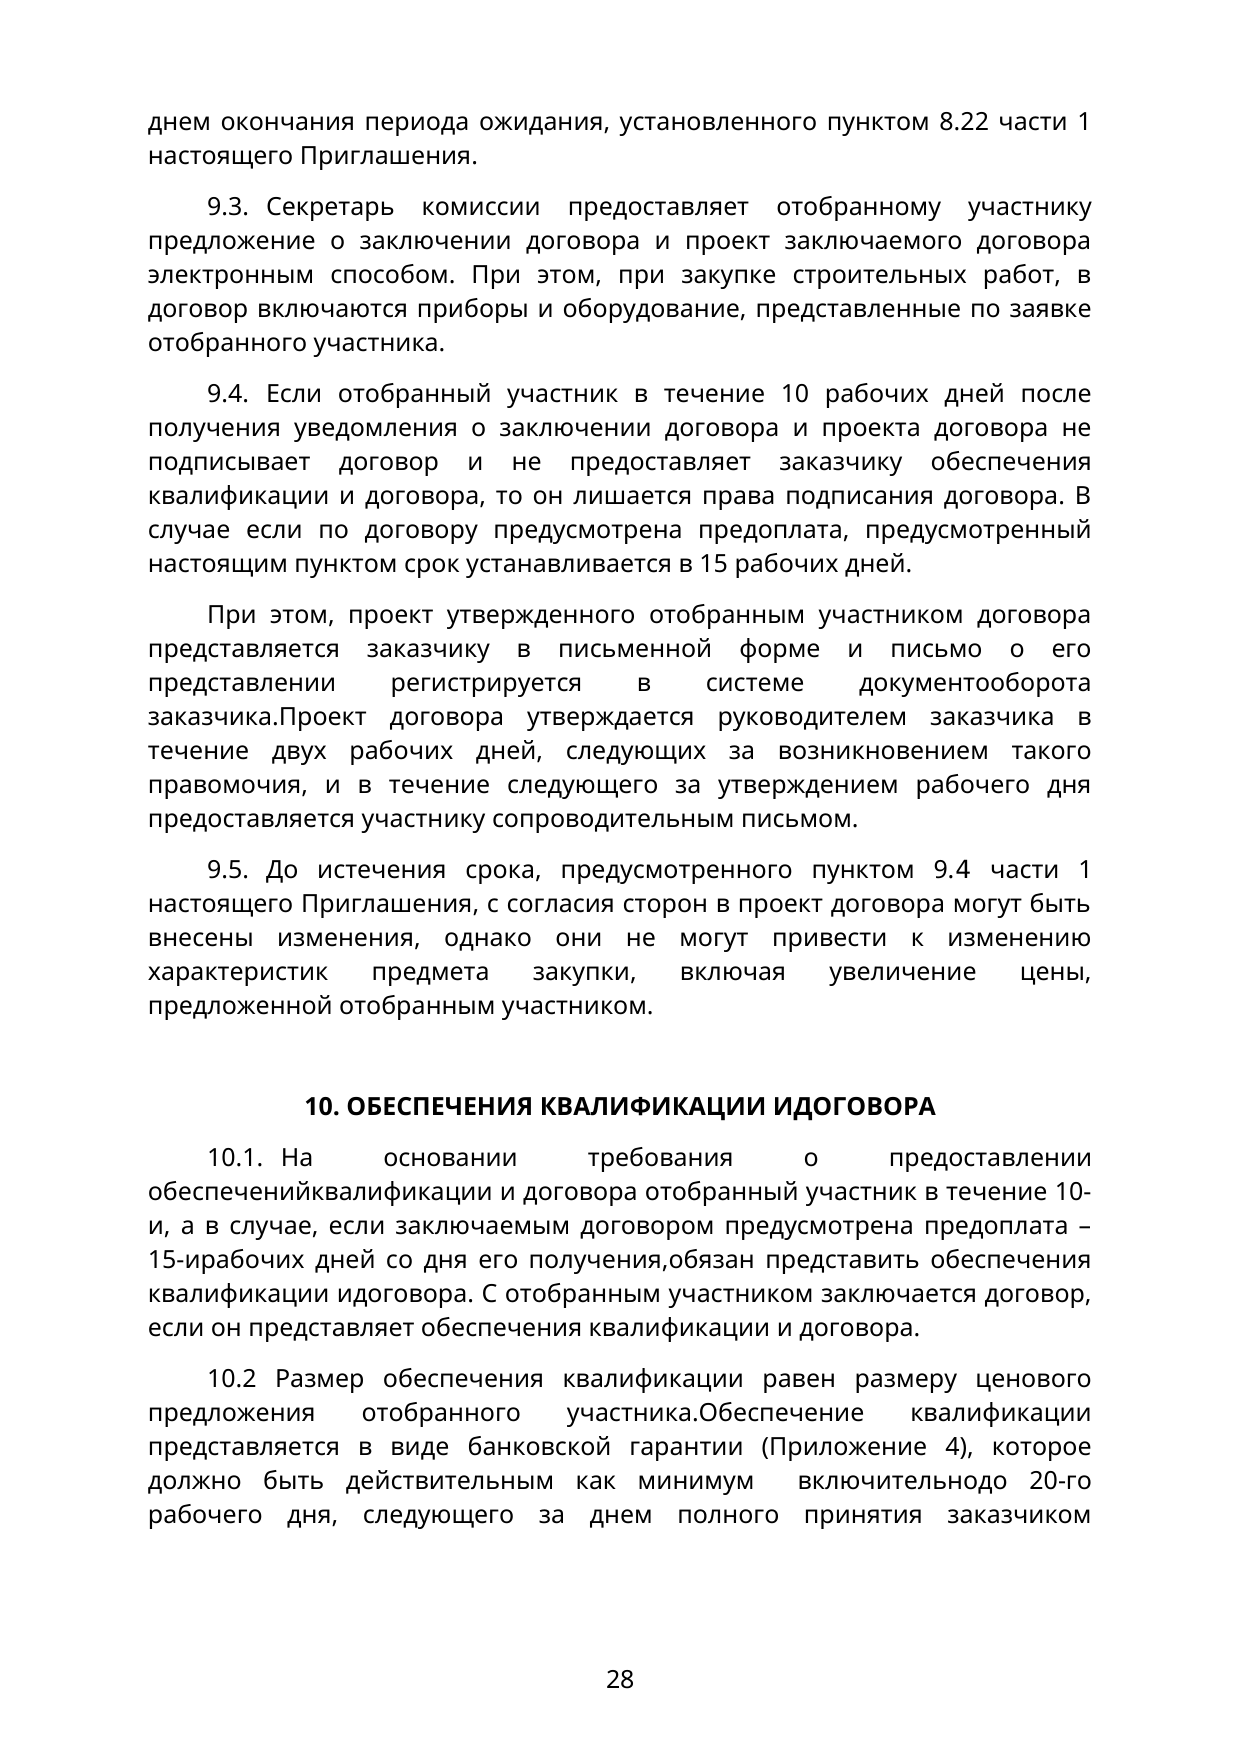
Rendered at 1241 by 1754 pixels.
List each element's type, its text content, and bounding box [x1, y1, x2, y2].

text 9.5. До истечения срока, предусмотренного пунктом 9.4 части 1 настоящего Приглашения, с согласия сторон в проект договора могут быть внесены изменения, однако они не могут привести к изменению характеристик предмета закупки, включая увеличение цены, предложенной отобранным участником. [148, 851, 1092, 1022]
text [148, 103, 1092, 172]
text 10.1. На основании требования о предоставлении обеспеченийквалификации и договора отобранный участник в течение 10-и, а в случае, если заключаемым договором предусмотрена предоплата – 15-ирабочих дней со дня его получения,обязан представить обеспечения квалификации идоговора. С отобранным участником заключается договор, если он представляет обеспечения квалификации и договора. [148, 1140, 1092, 1344]
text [148, 1361, 1092, 1531]
text 9.3. Секретарь комиссии предоставляет отобранному участнику предложение о заключении договора и проект заключаемого договора электронным способом. При этом, при закупке строительных работ, в договор включаются приборы и оборудование, представленные по заявке отобранного участника. [148, 188, 1092, 358]
text 9.4. Если отобранный участник в течение 10 рабочих дней после получения уведомления о заключении договора и проекта договора не подписывает договор и не предоставляет заказчику обеспечения квалификации и договора, то он лишается права подписания договора. В случае если по договору предусмотрена предоплата, предусмотренный настоящим пунктом срок устанавливается в 15 рабочих дней. [148, 375, 1092, 579]
text При этом, проект утвержденного отобранным участником договора представляется заказчику в письменной форме и письмо о его представлении регистрируется в системе документооборота заказчика.Проект договора утверждается руководителем заказчика в течение двух рабочих дней, следующих за возникновением такого правомочия, и в течение следующего за утверждением рабочего дня предоставляется участнику сопроводительным письмом. [148, 596, 1092, 835]
text 10. ОБЕСПЕЧЕНИЯ КВАЛИФИКАЦИИ ИДОГОВОРА [148, 1089, 1092, 1123]
